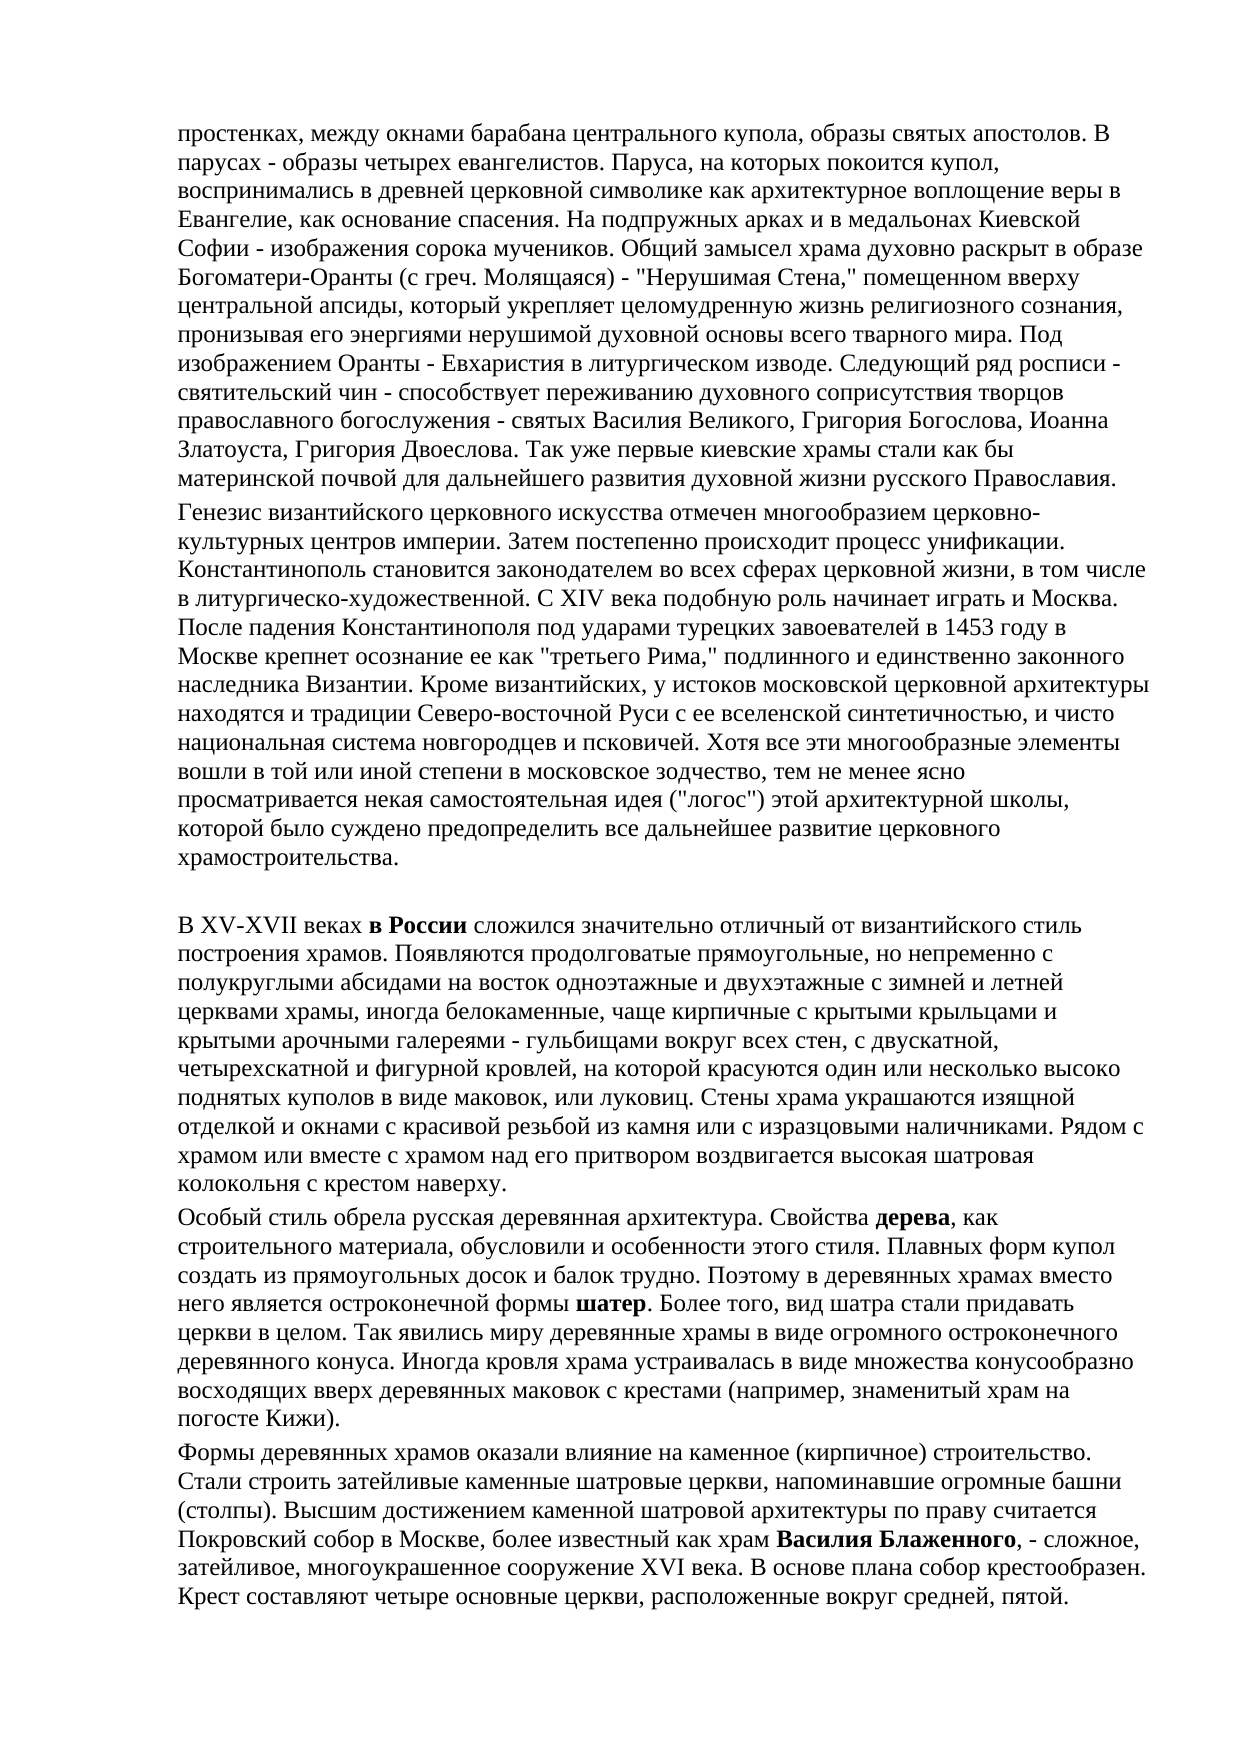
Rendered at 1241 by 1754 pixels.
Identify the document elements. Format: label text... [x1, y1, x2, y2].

text В XV-XVII веках в России сложился значительно отличный от византийского стиль построения храмов. Появляются продолговатые прямоугольные, но непременно с полукруглыми абсидами на восток одноэтажные и двухэтажные с зимней и летней церквами храмы, иногда белокаменные, чаще кирпичные с крытыми крыльцами и крытыми арочными галереями - гульбищами вокруг всех стен, с двускатной, четырехскатной и фигурной кровлей, на которой красуются один или несколько высоко поднятых куполов в виде маковок, или луковиц. Стены храма украшаются изящной отделкой и окнами с красивой резьбой из камня или с изразцовыми наличниками. Рядом с храмом или вместе с храмом над его притвором воздвигается высокая шатровая колокольня с крестом наверху. [177, 910, 1152, 1197]
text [177, 1437, 1152, 1610]
text Особый стиль обрела русская деревянная архитектура. Свойства дерева, как строительного материала, обусловили и особенности этого стиля. Плавных форм купол создать из прямоугольных досок и балок трудно. Поэтому в деревянных храмах вместо него является остроконечной формы шатер. Более того, вид шатра стали придавать церкви в целом. Так явились миру деревянные храмы в виде огромного остроконечного деревянного конуса. Иногда кровля храма устраивалась в виде множества конусообразно восходящих вверх деревянных маковок с крестами (например, знаменитый храм на погосте Кижи). [177, 1202, 1152, 1432]
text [177, 118, 1152, 492]
text Генезис византийского церковного искусства отмечен многообразием церковно-культурных центров империи. Затем постепенно происходит процесс унификации. Константинополь становится законодателем во всех сферах церковной жизни, в том числе в литургическо-художественной. С XIV века подобную роль начинает играть и Москва. После падения Константинополя под ударами турецких завоевателей в 1453 году в Москве крепнет осознание ее как "третьего Рима," подлинного и единственно законного наследника Византии. Кроме византийских, у истоков московской церковной архитектуры находятся и традиции Северо-восточной Руси с ее вселенской синтетичностью, и чисто национальная система новгородцев и псковичей. Хотя все эти многообразные элементы вошли в той или иной степени в московское зодчество, тем не менее ясно просматривается некая самостоятельная идея ("логос") этой архитектурной школы, которой было суждено предопределить все дальнейшее развитие церковного храмостроительства. [177, 497, 1152, 871]
